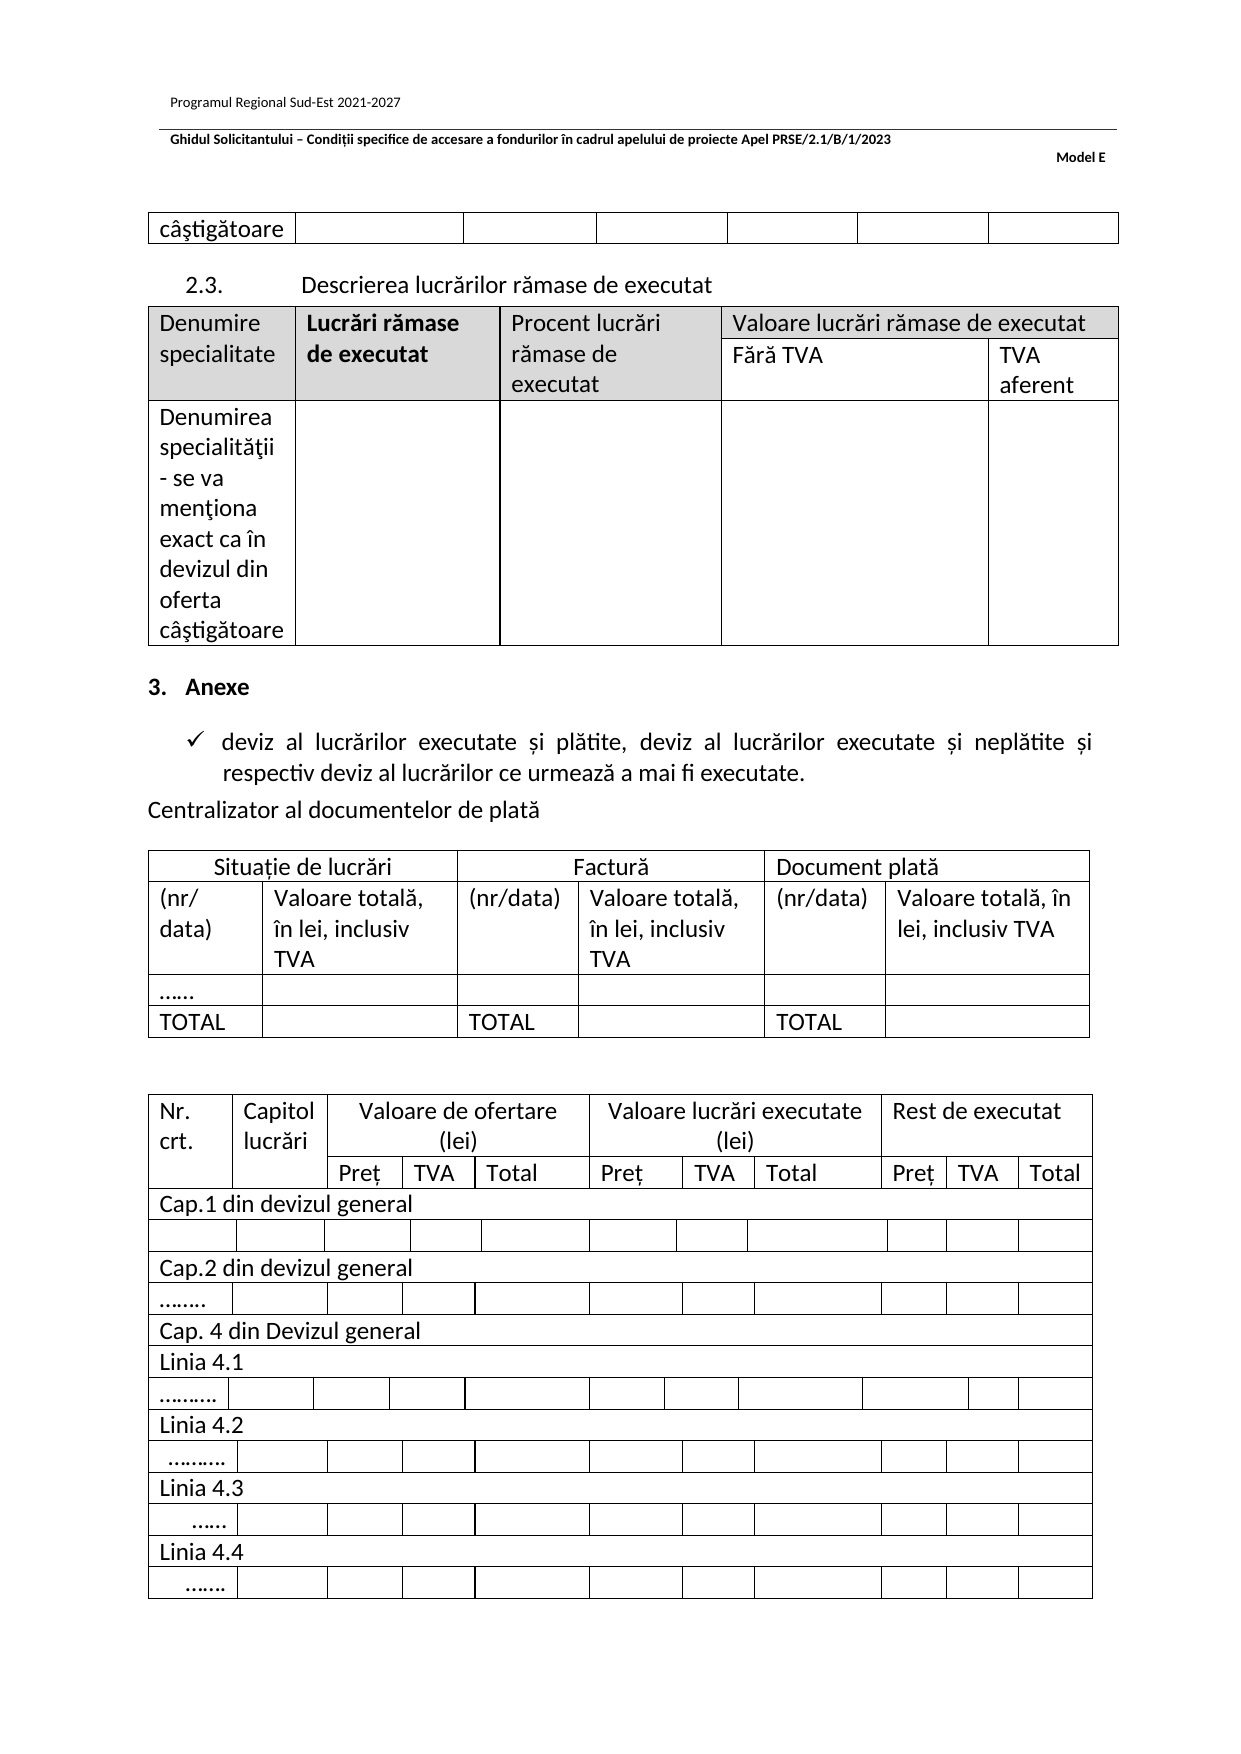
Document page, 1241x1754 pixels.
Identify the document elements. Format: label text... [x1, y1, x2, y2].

table_cell [328, 1283, 402, 1314]
table_cell Linia 4.3 [149, 1473, 1092, 1503]
table_cell [947, 1283, 1018, 1314]
table_cell [296, 213, 463, 243]
table_cell [590, 1567, 682, 1598]
table_header Factură [458, 851, 764, 881]
table_cell [677, 1220, 747, 1251]
table_cell Preţ [882, 1157, 946, 1187]
table_header Capitol lucrări [233, 1095, 327, 1187]
table_cell [403, 1504, 474, 1535]
table_cell [238, 1441, 327, 1472]
table_cell [411, 1220, 481, 1251]
table_cell [328, 1567, 402, 1598]
table_cell [1019, 1283, 1092, 1314]
table_cell Valoare totală, în lei, inclusiv TVA [886, 882, 1089, 974]
table_cell [590, 1283, 682, 1314]
table_cell [1019, 1441, 1092, 1472]
table_header Rest de executat [882, 1095, 1092, 1156]
table_cell [314, 1378, 389, 1408]
table_cell [947, 1504, 1018, 1535]
subtitle Anexe [148, 671, 1093, 702]
table_header Denumire specialitate [149, 307, 295, 400]
table_header Valoare lucrări rămase de executat [722, 307, 1118, 338]
table_cell [325, 1220, 410, 1251]
subtitle deviz al lucrărilor executate şi plătite, deviz al lucrărilor executate şi neplătite şi respectiv deviz al lucrărilor ce urmează a mai fi executate. [185, 727, 1093, 788]
table_cell [229, 1378, 313, 1408]
table_cell [590, 1220, 676, 1251]
table_cell [458, 975, 578, 1005]
subtitle Descrierea lucrărilor rămase de executat [185, 269, 1093, 300]
table_cell [989, 401, 1118, 645]
table_cell [863, 1378, 968, 1408]
table_cell [858, 213, 988, 243]
table_header Situaţie de lucrări [149, 851, 457, 881]
table_cell [882, 1283, 946, 1314]
table_cell [476, 1441, 589, 1472]
table_cell [590, 1441, 682, 1472]
table_cell [482, 1220, 589, 1251]
table_cell TVA [947, 1157, 1018, 1187]
table_cell TVA [683, 1157, 754, 1187]
table_cell TOTAL [149, 1006, 262, 1037]
table_cell [579, 975, 764, 1005]
table_cell [882, 1441, 946, 1472]
table_cell [149, 1220, 236, 1251]
table_cell ……. [149, 1567, 237, 1598]
table_cell [1019, 1220, 1092, 1251]
table_cell [665, 1378, 738, 1408]
table_cell [755, 1283, 881, 1314]
table_cell [590, 1504, 682, 1535]
table_cell [263, 975, 457, 1005]
table_cell Preţ [328, 1157, 402, 1187]
table_cell [296, 401, 499, 645]
table_cell [683, 1504, 754, 1535]
table_cell [1019, 1504, 1092, 1535]
table_cell [947, 1220, 1018, 1251]
table_cell [263, 1006, 457, 1037]
table_header Valoare lucrări executate (lei) [590, 1095, 881, 1156]
table_cell Linia 4.4 [149, 1536, 1092, 1566]
table_cell [765, 975, 885, 1005]
table_cell [328, 1504, 402, 1535]
table_cell Denumirea specialităţii - se va menţiona exact ca în devizul din oferta câştigătoare [149, 401, 295, 645]
table_cell [969, 1378, 1018, 1408]
table_cell [590, 1378, 664, 1408]
table_cell Total [755, 1157, 881, 1187]
table_header Document plată [765, 851, 1089, 881]
table_cell [1019, 1378, 1092, 1408]
table_cell [739, 1378, 862, 1408]
table_header Procent lucrări rămase de executat [501, 307, 721, 400]
table_cell [882, 1567, 946, 1598]
table_cell [390, 1378, 464, 1408]
table_cell [476, 1504, 589, 1535]
table_cell [947, 1441, 1018, 1472]
table_cell [238, 1567, 327, 1598]
table_cell (nr/data) [765, 882, 885, 974]
table_cell …….. [149, 1283, 232, 1314]
table_cell TOTAL [458, 1006, 578, 1037]
table_cell [597, 213, 727, 243]
table_cell [947, 1567, 1018, 1598]
table_cell [403, 1441, 474, 1472]
table_cell Total [476, 1157, 589, 1187]
table_cell Preţ [590, 1157, 682, 1187]
table_cell [238, 1504, 327, 1535]
table_cell [476, 1283, 589, 1314]
table_cell [403, 1567, 474, 1598]
table_cell [989, 213, 1118, 243]
table_cell [1019, 1567, 1092, 1598]
table_cell [755, 1441, 881, 1472]
table_cell [403, 1283, 474, 1314]
table_cell [683, 1567, 754, 1598]
table_cell Cap.1 din devizul general [149, 1189, 1092, 1219]
table_cell TVA [403, 1157, 474, 1187]
table_cell [464, 213, 596, 243]
table_cell (nr/data) [458, 882, 578, 974]
table_cell …… [149, 975, 262, 1005]
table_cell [149, 213, 295, 243]
table_cell ………. [149, 1378, 228, 1408]
table_cell [748, 1220, 887, 1251]
table_header Lucrări rămase de executat [296, 307, 499, 400]
table_cell Linia 4.2 [149, 1410, 1092, 1440]
table_cell Cap.2 din devizul general [149, 1252, 1092, 1282]
table_cell [476, 1567, 589, 1598]
table_cell [728, 213, 857, 243]
table_cell Cap. 4 din Devizul general [149, 1315, 1092, 1345]
table_cell ………. [149, 1441, 237, 1472]
table_header Nr. crt. [149, 1095, 232, 1187]
table_cell Linia 4.1 [149, 1346, 1092, 1377]
table_cell [237, 1220, 324, 1251]
table_cell [233, 1283, 327, 1314]
table_cell [466, 1378, 589, 1408]
table_cell Fără TVA [722, 339, 988, 400]
table_cell [579, 1006, 764, 1037]
table_cell [328, 1441, 402, 1472]
table_cell Valoare totală, în lei, inclusiv TVA [579, 882, 764, 974]
table_header Valoare de ofertare (lei) [328, 1095, 589, 1156]
table_cell [755, 1504, 881, 1535]
table_cell [501, 401, 721, 645]
table_cell Valoare totală, în lei, inclusiv TVA [263, 882, 457, 974]
table_cell TOTAL [765, 1006, 885, 1037]
table_cell [886, 1006, 1089, 1037]
table_cell Total [1019, 1157, 1092, 1187]
table_cell (nr/data) [149, 882, 262, 974]
table_cell TVA aferent [989, 339, 1118, 400]
table_cell [886, 975, 1089, 1005]
table_cell [888, 1220, 946, 1251]
table_cell [755, 1567, 881, 1598]
table_cell [722, 401, 988, 645]
table_cell …… [149, 1504, 237, 1535]
table_cell [683, 1441, 754, 1472]
table_cell [683, 1283, 754, 1314]
text Centralizator al documentelor de plată [148, 794, 1093, 824]
table_cell [882, 1504, 946, 1535]
